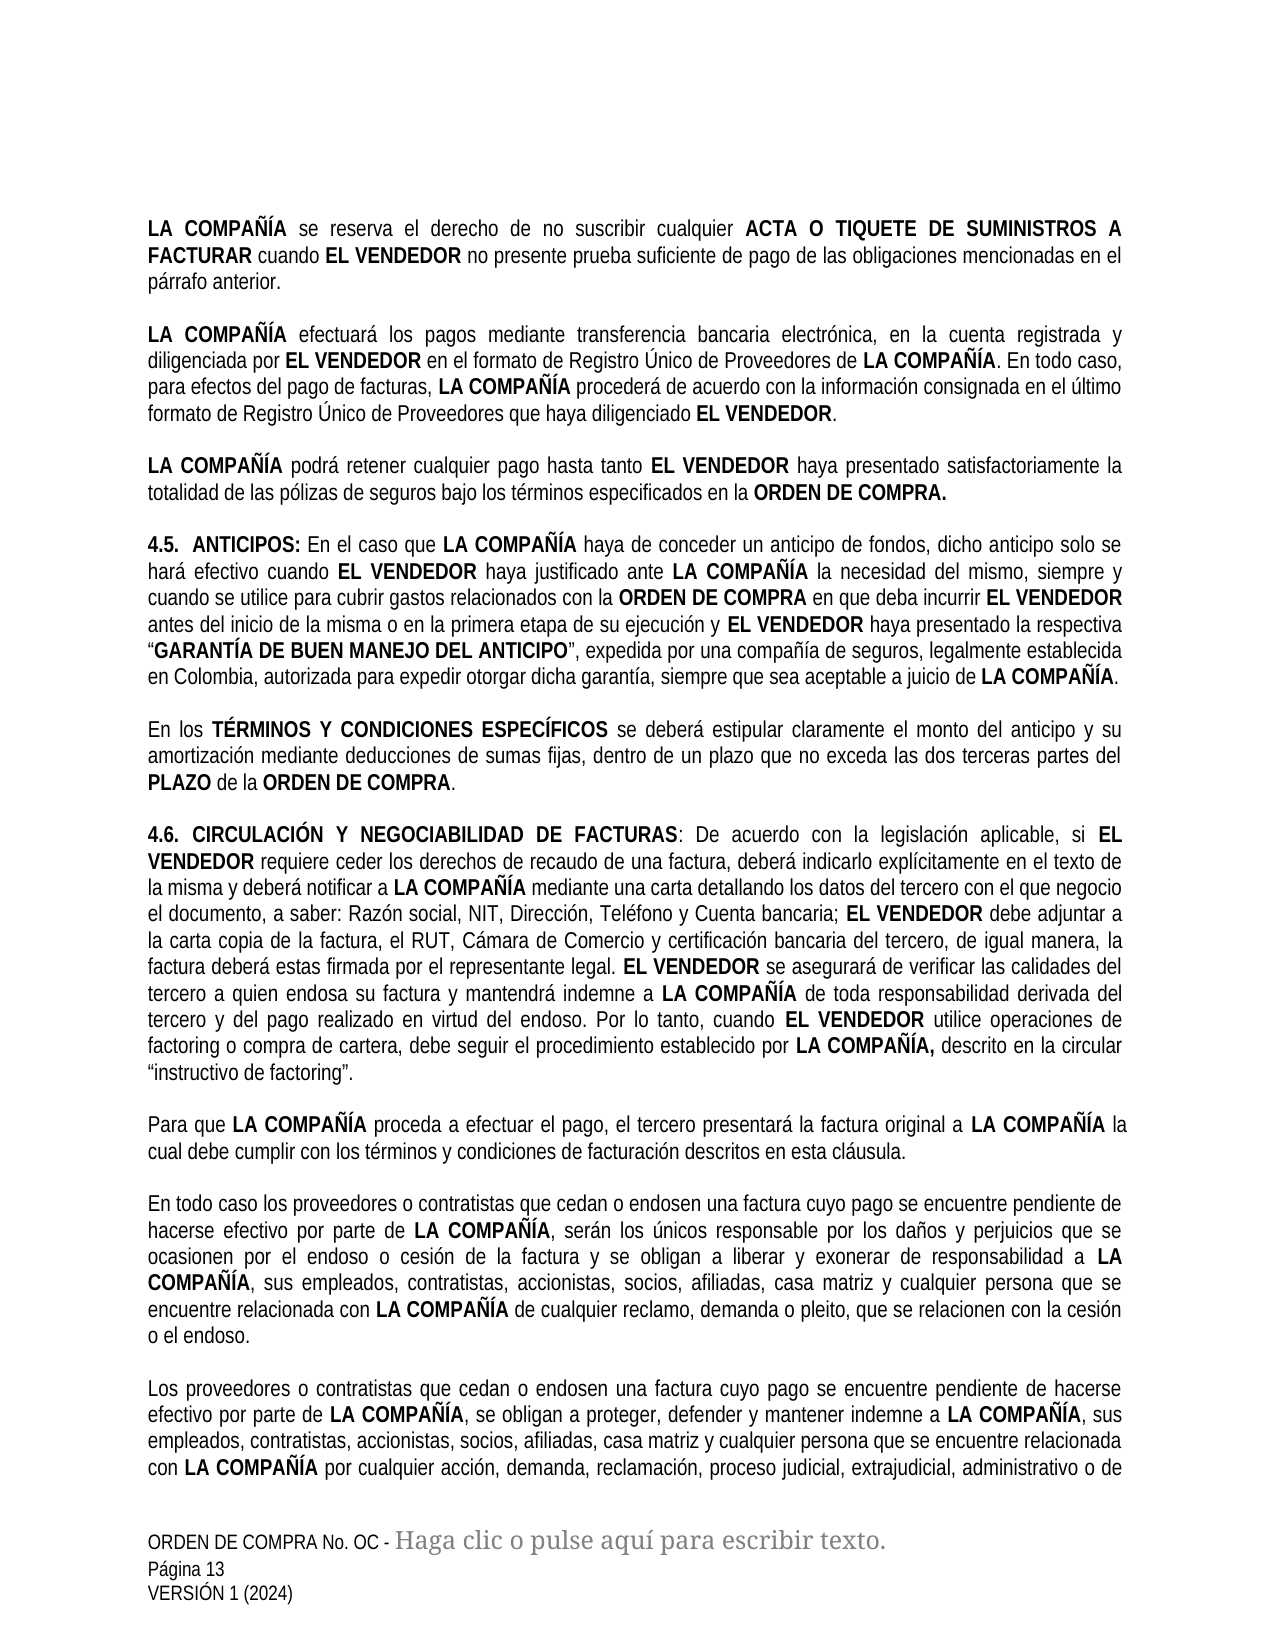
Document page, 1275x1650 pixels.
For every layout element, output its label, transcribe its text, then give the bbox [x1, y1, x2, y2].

text En los TÉRMINOS Y CONDICIONES ESPECÍFICOS se deberá estipular claramente el monto del anticipo y su amortización mediante deducciones de sumas fijas, dentro de un plazo que no exceda las dos terceras partes del PLAZO de la ORDEN DE COMPRA. [148, 716, 1122, 795]
text LA COMPAÑÍA podrá retener cualquier pago hasta tanto EL VENDEDOR haya presentado satisfactoriamente la totalidad de las pólizas de seguros bajo los términos especificados en la ORDEN DE COMPRA. [148, 452, 1122, 505]
list CIRCULACIÓN Y NEGOCIABILIDAD DE FACTURAS: De acuerdo con la legislación aplicable, si EL VENDEDOR requiere ceder los derechos de recaudo de una factura, deberá indicarlo explícitamente en el texto de la misma y deberá notificar a LA COMPAÑÍA mediante una carta detallando los datos del tercero con el que negocio el documento, a saber: Razón social, NIT, Dirección, Teléfono y Cuenta bancaria; EL VENDEDOR debe adjuntar a la carta copia de la factura, el RUT, Cámara de Comercio y certificación bancaria del tercero, de igual manera, la factura deberá estas firmada por el representante legal. EL VENDEDOR se asegurará de verificar las calidades del tercero a quien endosa su factura y mantendrá indemne a LA COMPAÑÍA de toda responsabilidad derivada del tercero y del pago realizado en virtud del endoso. Por lo tanto, cuando EL VENDEDOR utilice operaciones de factoring o compra de cartera, debe seguir el procedimiento establecido por LA COMPAÑÍA, descrito en la circular “instructivo de factoring”. [148, 821, 1122, 1085]
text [148, 1375, 1122, 1480]
text Para que LA COMPAÑÍA proceda a efectuar el pago, el tercero presentará la factura original a LA COMPAÑÍA la cual debe cumplir con los términos y condiciones de facturación descritos en esta cláusula. [148, 1111, 1127, 1164]
text LA COMPAÑÍA se reserva el derecho de no suscribir cualquier ACTA O TIQUETE DE SUMINISTROS A FACTURAR cuando EL VENDEDOR no presente prueba suficiente de pago de las obligaciones mencionadas en el párrafo anterior. [148, 215, 1122, 294]
text LA COMPAÑÍA efectuará los pagos mediante transferencia bancaria electrónica, en la cuenta registrada y diligenciada por EL VENDEDOR en el formato de Registro Único de Proveedores de LA COMPAÑÍA. En todo caso, para efectos del pago de facturas, LA COMPAÑÍA procederá de acuerdo con la información consignada en el último formato de Registro Único de Proveedores que haya diligenciado EL VENDEDOR. [148, 321, 1122, 426]
list ANTICIPOS: En el caso que LA COMPAÑÍA haya de conceder un anticipo de fondos, dicho anticipo solo se hará efectivo cuando EL VENDEDOR haya justificado ante LA COMPAÑÍA la necesidad del mismo, siempre y cuando se utilice para cubrir gastos relacionados con la ORDEN DE COMPRA en que deba incurrir EL VENDEDOR antes del inicio de la misma o en la primera etapa de su ejecución y EL VENDEDOR haya presentado la respectiva “GARANTÍA DE BUEN MANEJO DEL ANTICIPO”, expedida por una compañía de seguros, legalmente establecida en Colombia, autorizada para expedir otorgar dicha garantía, siempre que sea aceptable a juicio de LA COMPAÑÍA. [148, 531, 1122, 689]
text En todo caso los proveedores o contratistas que cedan o endosen una factura cuyo pago se encuentre pendiente de hacerse efectivo por parte de LA COMPAÑÍA, serán los únicos responsable por los daños y perjuicios que se ocasionen por el endoso o cesión de la factura y se obligan a liberar y exonerar de responsabilidad a LA COMPAÑÍA, sus empleados, contratistas, accionistas, socios, afiliadas, casa matriz y cualquier persona que se encuentre relacionada con LA COMPAÑÍA de cualquier reclamo, demanda o pleito, que se relacionen con la cesión o el endoso. [148, 1190, 1122, 1348]
